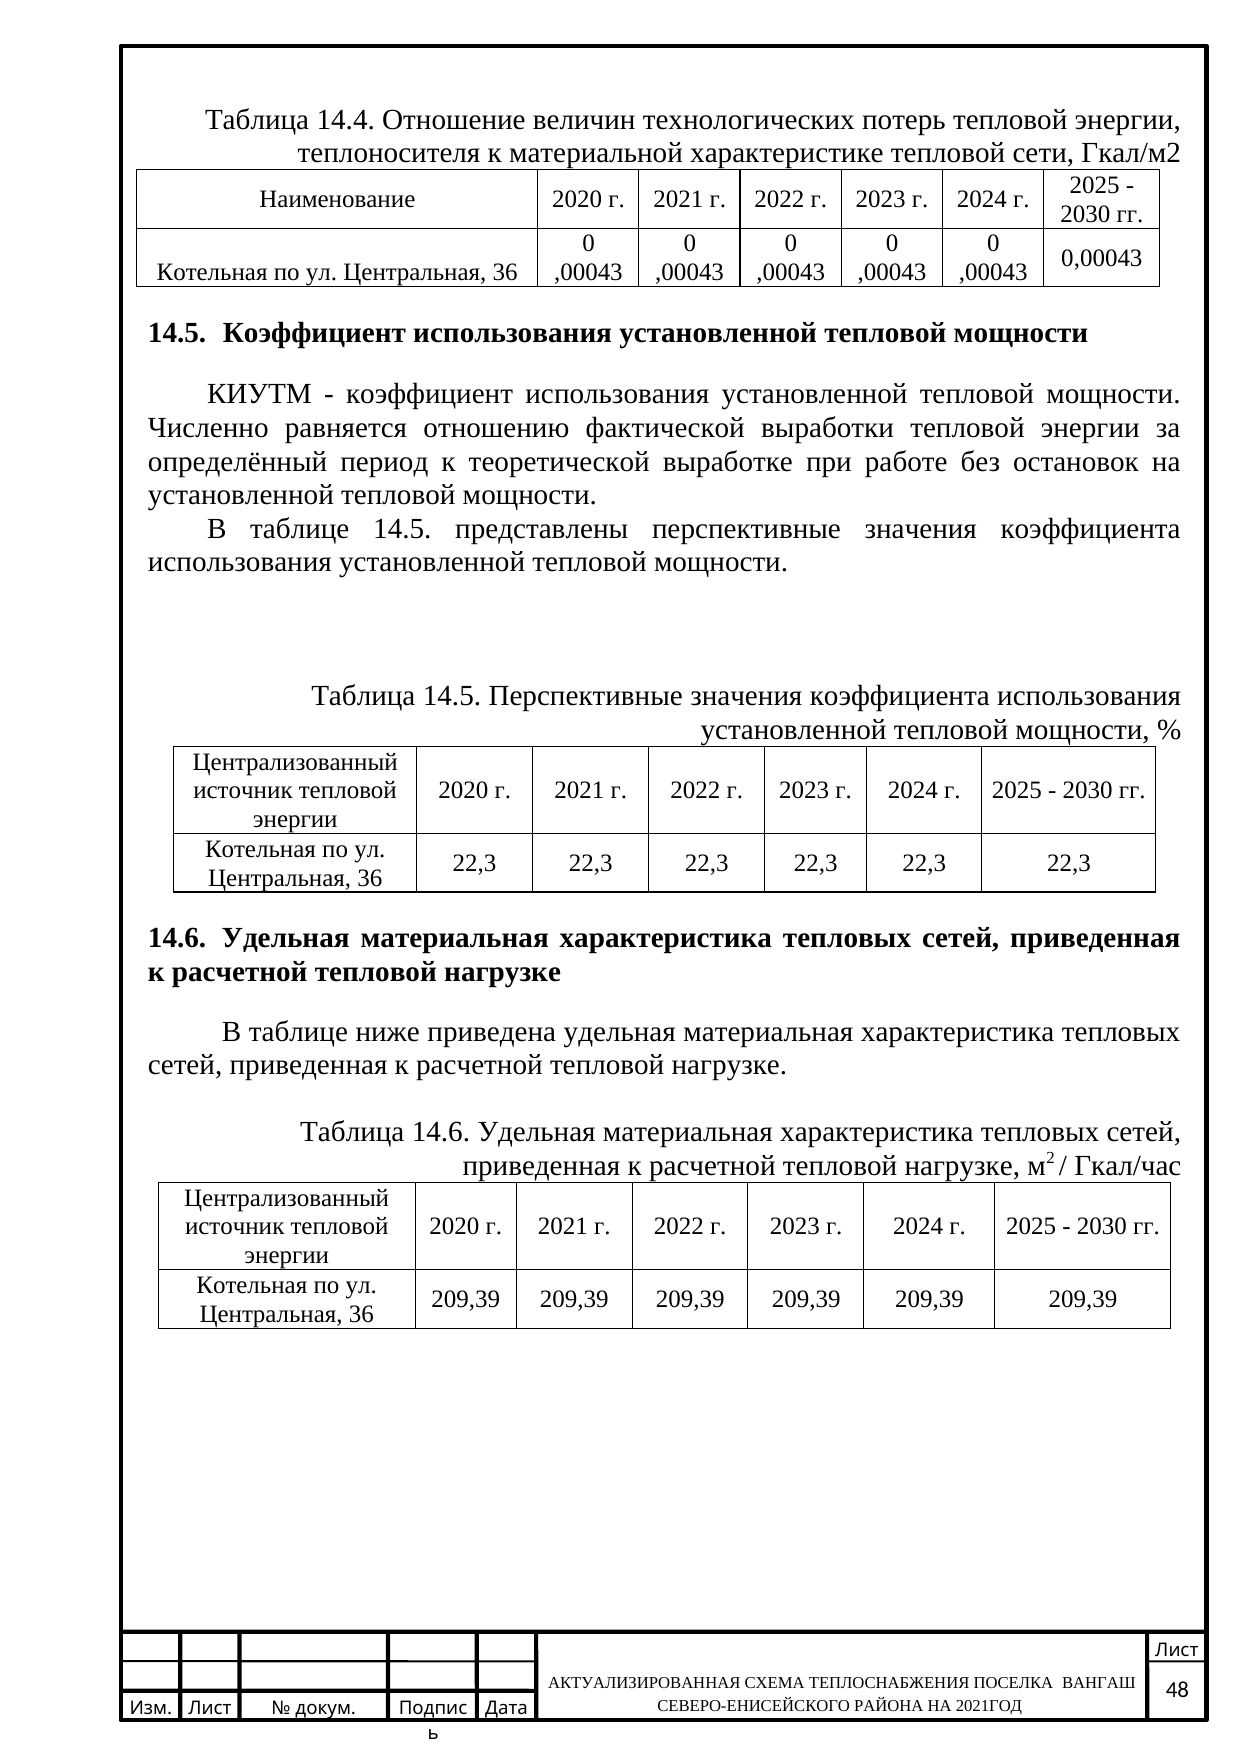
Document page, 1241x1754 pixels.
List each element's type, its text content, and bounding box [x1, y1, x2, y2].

table_cell 209,39 [748, 1270, 863, 1327]
table_header 2020 г. [416, 1183, 516, 1269]
table_header 2021 г. [639, 170, 739, 227]
table_cell 209,39 [995, 1270, 1170, 1327]
text В таблице ниже приведена удельная материальная характеристика тепловых сетей, приведенная к расчетной тепловой нагрузке. [148, 1014, 1181, 1081]
text В таблице 14.5. представлены перспективные значения коэффициента использования установленной тепловой мощности. [148, 511, 1181, 578]
table_header 2020 г. [538, 170, 638, 227]
table_header 2023 г. [842, 170, 942, 227]
table_header 2023 г. [748, 1183, 863, 1269]
table_header 2025 - 2030 гг. [1044, 170, 1159, 227]
table_header 2021 г. [533, 747, 648, 833]
table_header 2024 г. [867, 747, 981, 833]
table_header Централизованный источник тепловой энергии [174, 747, 416, 833]
text Таблица 14.4. Отношение величин технологических потерь тепловой энергии, теплоносителя к материальной характеристике тепловой сети, Гкал/м2 [148, 102, 1181, 169]
table_cell 22,3 [417, 834, 532, 891]
table_cell Котельная по ул. Центральная, 36 [159, 1270, 415, 1327]
subtitle Коэффициент использования установленной тепловой мощности [148, 315, 1181, 348]
table_header 2022 г. [649, 747, 764, 833]
table_header 2021 г. [517, 1183, 632, 1269]
table_cell 0,00043 [538, 229, 638, 286]
text Таблица 14.6. Удельная материальная характеристика тепловых сетей, приведенная к расчетной тепловой нагрузке, м2 / Гкал/час [148, 1114, 1181, 1182]
table_cell 0,00043 [639, 229, 739, 286]
table_cell Котельная по ул. Центральная, 36 [137, 229, 537, 286]
table_cell 0,00043 [741, 229, 841, 286]
table_cell 209,39 [633, 1270, 747, 1327]
table_cell 22,3 [867, 834, 981, 891]
text КИУТМ - коэффициент использования установленной тепловой мощности. Численно равняется отношению фактической выработки тепловой энергии за определённый период к теоретической выработке при работе без остановок на установленной тепловой мощности. [148, 377, 1181, 511]
table_cell 0,00043 [842, 229, 942, 286]
table_header 2025 - 2030 гг. [982, 747, 1155, 833]
table_cell 22,3 [765, 834, 866, 891]
subtitle Удельная материальная характеристика тепловых сетей, приведенная к расчетной тепловой нагрузке [148, 920, 1181, 987]
table_header 2025 - 2030 гг. [995, 1183, 1170, 1269]
table_header 2024 г. [943, 170, 1043, 227]
table_header 2024 г. [864, 1183, 994, 1269]
table_header 2023 г. [765, 747, 866, 833]
table_cell 0,00043 [943, 229, 1043, 286]
table_header 2022 г. [633, 1183, 747, 1269]
table_header Централизованный источник тепловой энергии [159, 1183, 415, 1269]
table_cell 209,39 [864, 1270, 994, 1327]
table_header 2022 г. [741, 170, 841, 227]
table_cell 22,3 [649, 834, 764, 891]
table_cell 22,3 [982, 834, 1155, 891]
table_cell 22,3 [533, 834, 648, 891]
table_cell 209,39 [517, 1270, 632, 1327]
table_cell Котельная по ул. Центральная, 36 [174, 834, 416, 891]
table_header Наименование [137, 170, 537, 227]
table_header 2020 г. [417, 747, 532, 833]
text Таблица 14.5. Перспективные значения коэффициента использования установленной тепловой мощности, % [148, 678, 1181, 746]
table_cell 209,39 [416, 1270, 516, 1327]
table_cell 0,00043 [1044, 229, 1159, 286]
